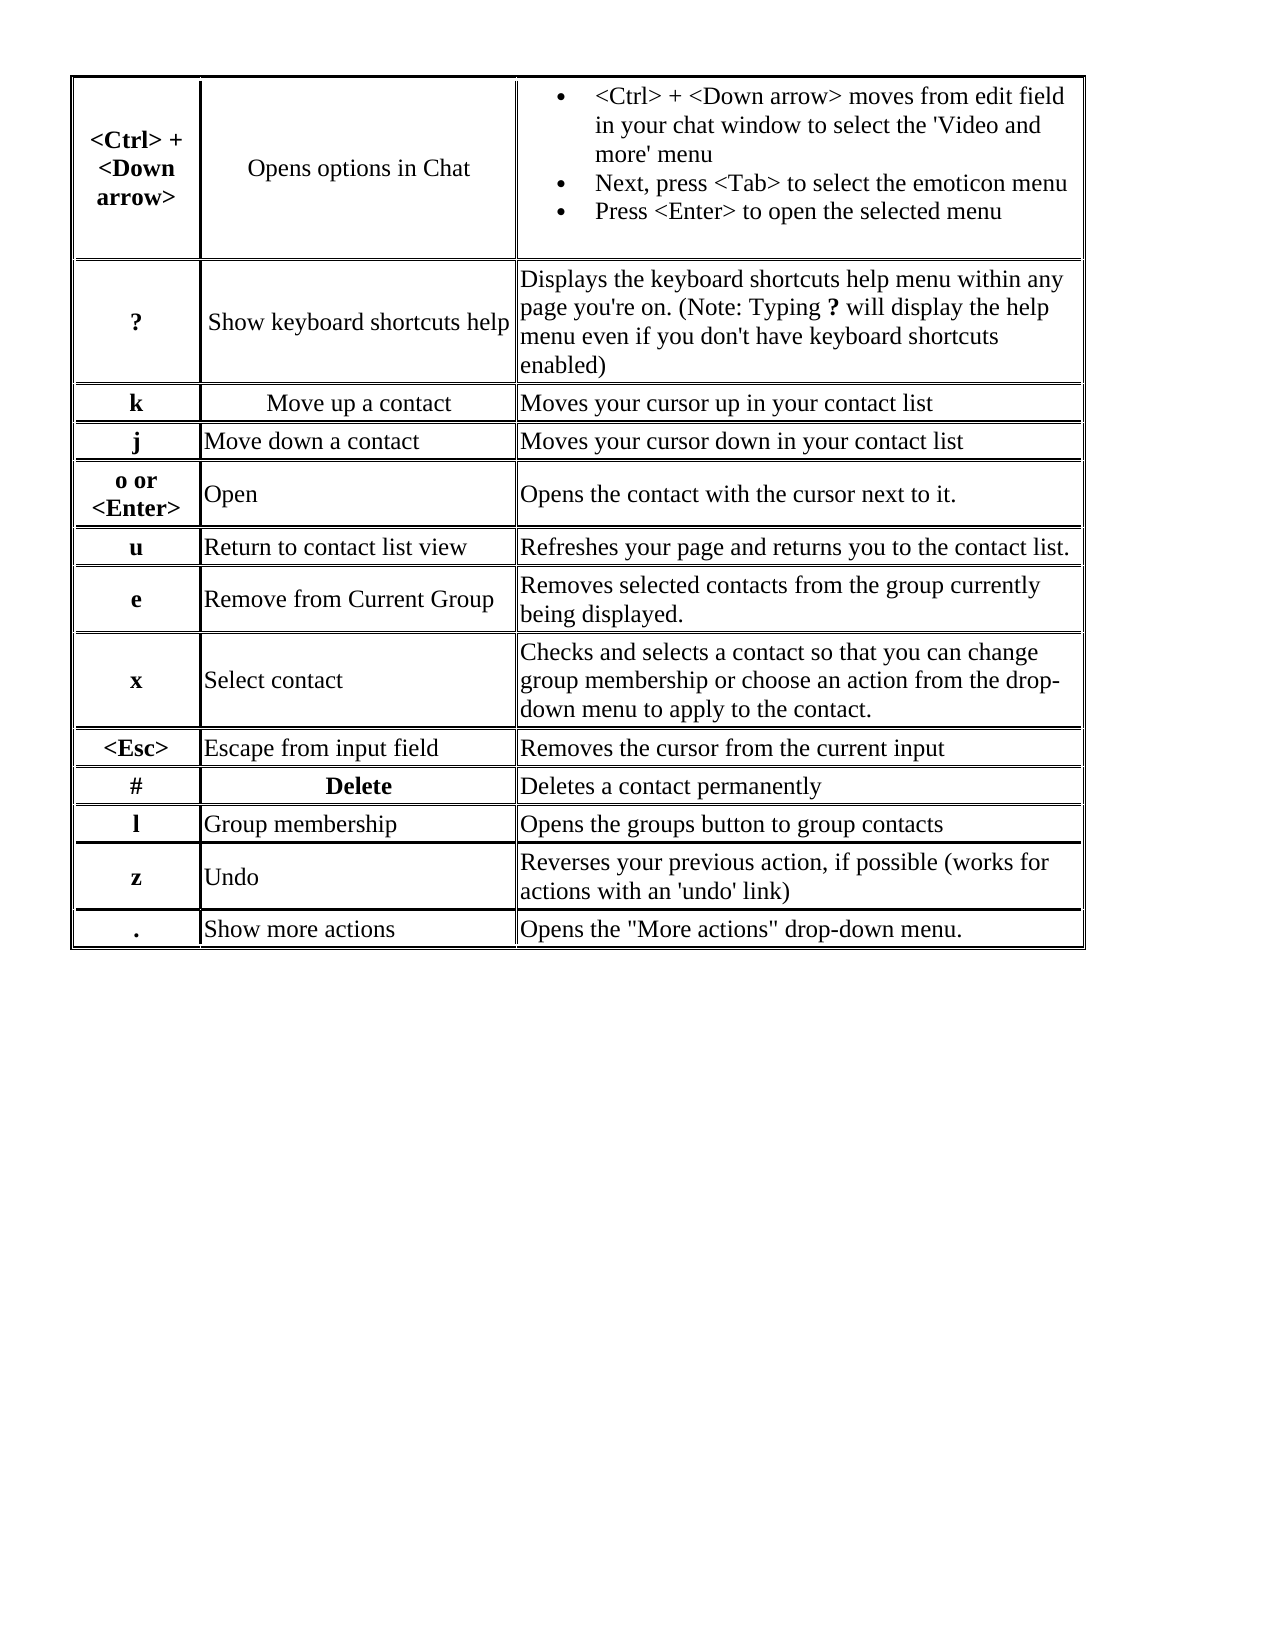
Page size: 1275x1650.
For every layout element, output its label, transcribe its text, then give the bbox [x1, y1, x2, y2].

table_cell Remove from Current Group [202, 567, 515, 631]
table_cell Opens the "More actions" drop-down menu. [517, 908, 1084, 946]
table_cell Show more actions [200, 911, 517, 946]
table_cell Refreshes your page and returns you to the contact list. [518, 525, 1083, 563]
table_cell Undo [202, 844, 515, 908]
table_cell Removes selected contacts from the group currently being displayed. [518, 564, 1083, 631]
table_cell Deletes a contact permanently [518, 765, 1083, 803]
table_cell Moves your cursor down in your contact list [518, 420, 1083, 458]
table_cell Opens the contact with the cursor next to it. [518, 458, 1083, 525]
table_cell Return to contact list view [202, 529, 515, 563]
table_cell l [72, 803, 200, 841]
table_cell Move down a contact [202, 424, 515, 458]
table_cell Show keyboard shortcuts help [202, 261, 515, 382]
table_cell Checks and selects a contact so that you can change group membership or choose an action from the drop-down menu to apply to the contact. [517, 631, 1084, 726]
table_cell Reverses your previous action, if possible (works for actions with an 'undo' link) [518, 841, 1083, 908]
table_cell <Esc> [74, 726, 199, 764]
table_cell Select contact [202, 634, 515, 726]
table_cell # [74, 765, 199, 803]
table_cell k [72, 382, 200, 420]
table_cell x [72, 631, 200, 726]
table_cell ? [74, 258, 199, 382]
table_cell u [74, 525, 199, 563]
table_cell Displays the keyboard shortcuts help menu within any page you're on. (Note: Typing ? will display the help menu even if you don't have keyboard shortcuts enabled) [518, 258, 1083, 382]
table_cell e [74, 564, 199, 631]
table_cell Removes the cursor from the current input [518, 726, 1083, 764]
table_cell Moves your cursor up in your contact list [517, 382, 1084, 420]
table_cell <Ctrl> + <Down arrow> [74, 78, 200, 257]
table_cell Delete [202, 768, 515, 803]
table_cell o or <Enter> [74, 458, 199, 525]
table_cell z [74, 841, 199, 908]
table_cell <Ctrl> + <Down arrow> moves from edit field in your chat window to select the 'Video and more' menu Next, press <Tab> to select the emoticon menu Press <Enter> to open the selected menu [517, 78, 1083, 257]
table_cell j [74, 420, 199, 458]
table_cell Move up a contact [202, 385, 515, 420]
table_cell Open [202, 462, 515, 525]
table_cell Group membership [202, 806, 515, 841]
table_cell . [72, 908, 200, 946]
table_cell Opens the groups button to group contacts [517, 803, 1084, 841]
table_cell Escape from input field [202, 730, 515, 764]
table_cell Opens options in Chat [200, 78, 517, 257]
